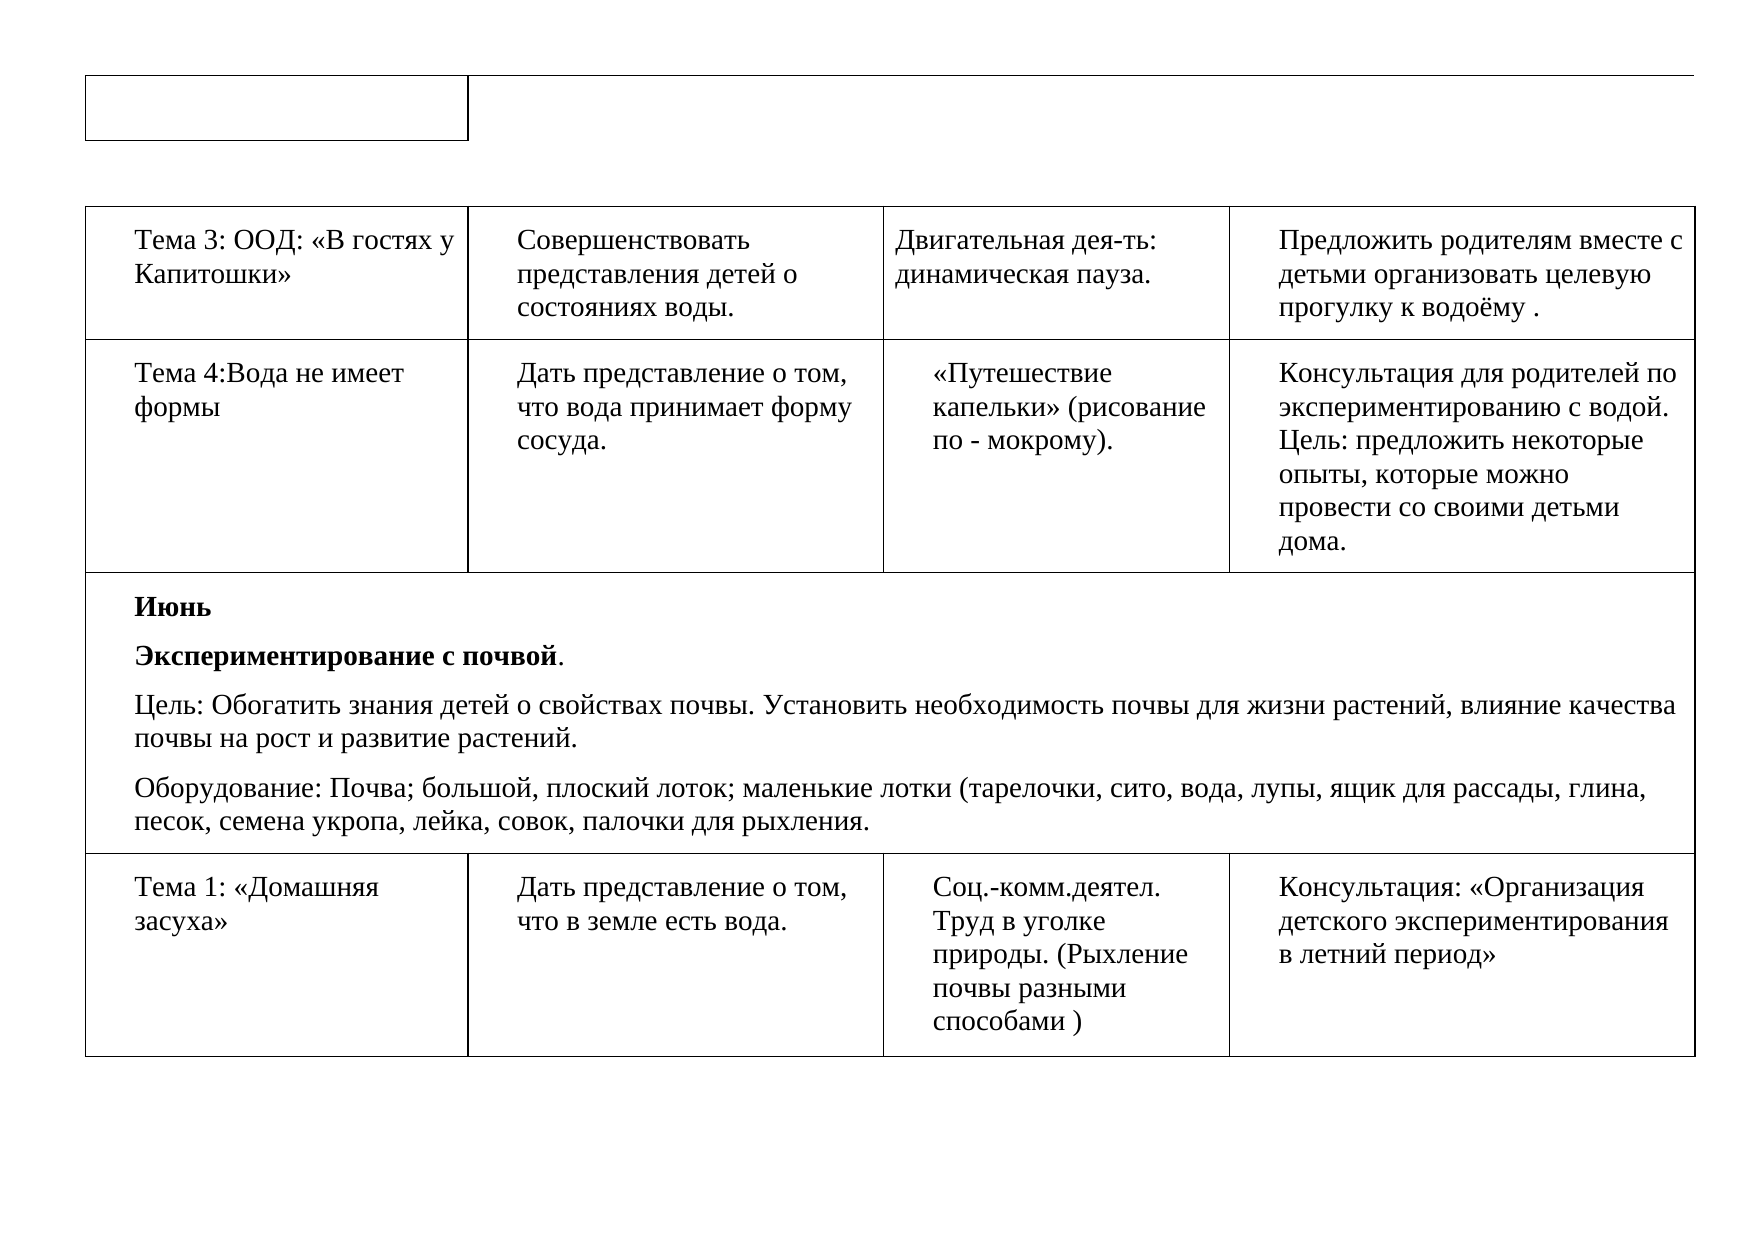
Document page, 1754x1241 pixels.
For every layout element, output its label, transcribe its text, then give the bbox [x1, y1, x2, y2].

table_cell Совершенствовать представления детей о состояниях воды. [469, 207, 883, 338]
table_cell Консультация: «Организация детского экспериментирования в летний период» [1230, 854, 1694, 1056]
table_cell Консультация для родителей по экспериментированию с водой. Цель: предложить некоторые опыты, которые можно провести со своими детьми дома. [1230, 340, 1694, 572]
table_cell Предложить родителям вместе с детьми организовать целевую прогулку к водоёму . [1230, 207, 1694, 338]
table_cell Двигательная дея-ть: динамическая пауза. [884, 207, 1229, 338]
table_cell [85, 141, 468, 206]
table_cell [468, 76, 884, 206]
table_cell Соц.-комм.деятел. Труд в уголке природы. (Рыхление почвы разными способами ) [884, 854, 1229, 1056]
table_cell [884, 75, 1695, 206]
table_cell Тема 1: «Домашняя засуха» [86, 854, 467, 1056]
table_cell «Путешествие капельки» (рисование по - мокрому). [884, 340, 1229, 572]
table_cell Июнь Экспериментирование с почвой. Цель: Обогатить знания детей о свойствах почвы. Установить необходимость почвы для жизни растений, влияние качества почвы на рост и развитие растений. Оборудование: Почва; большой, плоский лоток; маленькие лотки (тарелочки, сито, вода, лупы, ящик для рассады, глина, песок, семена укропа, лейка, совок, палочки для рыхления. [86, 573, 1694, 852]
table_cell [86, 76, 467, 140]
table_cell Тема 3: ООД: «В гостях у Капитошки» [86, 207, 467, 338]
table_cell Дать представление о том, что в земле есть вода. [469, 854, 883, 1056]
table_cell Дать представление о том, что вода принимает форму сосуда. [469, 340, 883, 572]
table_cell Тема 4:Вода не имеет формы [86, 340, 467, 572]
